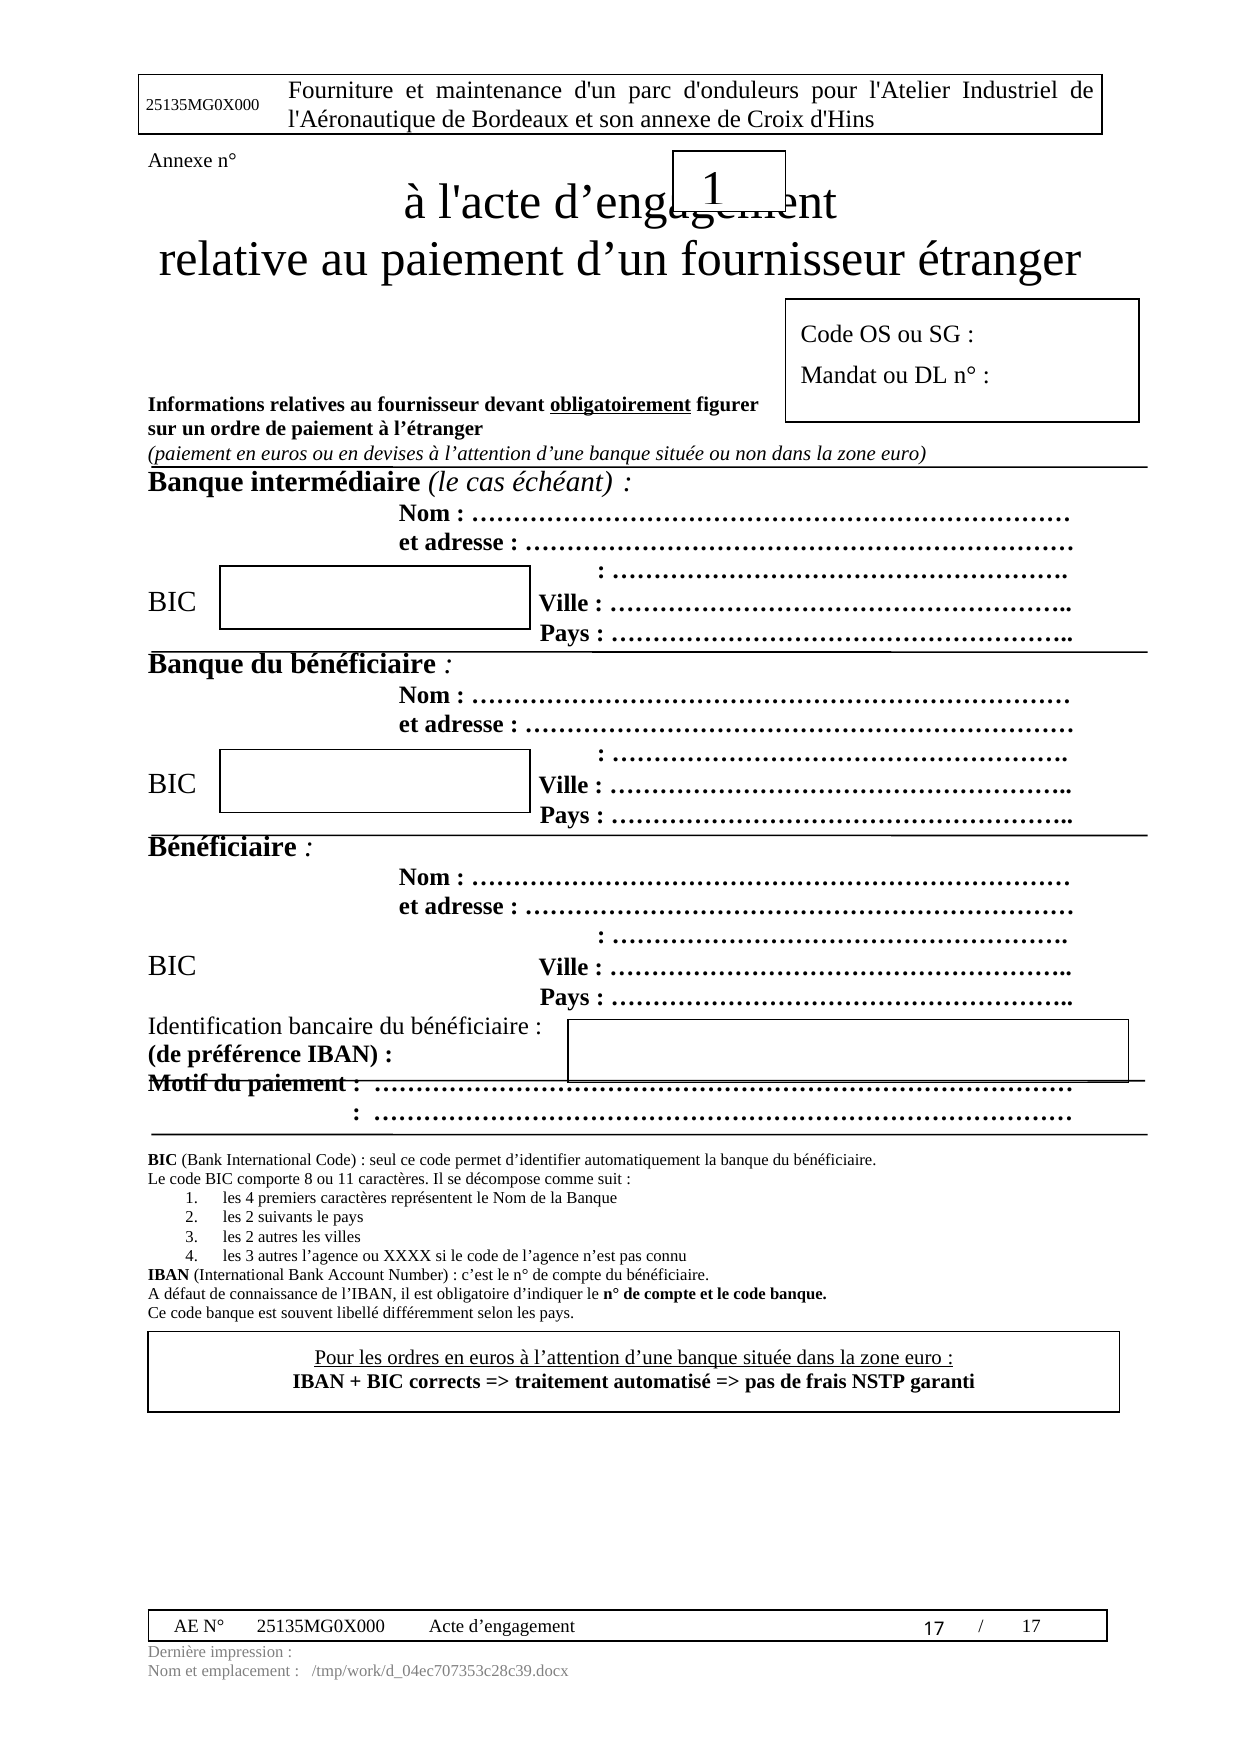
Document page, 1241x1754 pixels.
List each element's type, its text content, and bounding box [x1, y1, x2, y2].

text (de préférence IBAN) : [148, 1039, 567, 1068]
text Pays : ……………………………………………….. [502, 982, 1093, 1011]
text à l'acte d’engagement [696, 172, 1093, 229]
text Bénéficiaire : [148, 837, 1093, 862]
text (paiement en euros ou en devises à l’attention d’une banque située ou non dans la zone euro) [148, 440, 1093, 464]
text : ………………………………………………………………………… [339, 1097, 1093, 1126]
text sur un ordre de paiement à l’étranger [148, 416, 1093, 440]
list les 3 autres l’agence ou XXXX si le code de l’agence n’est pas connu [185, 1246, 1093, 1265]
text relative au paiement d’un fournisseur étranger [148, 229, 1093, 287]
text Banque du bénéficiaire : [148, 647, 1093, 680]
text Pays : ……………………………………………….. [502, 800, 1093, 829]
list les 2 suivants le pays [185, 1207, 1093, 1226]
text BIC Ville : ……………………………………………….. [531, 584, 1093, 618]
text et adresse : ………………………………………………………… [399, 527, 1093, 556]
text Ce code banque est souvent libellé différemment selon les pays. [148, 1303, 1093, 1322]
text : ………………………………………………. [591, 920, 1093, 948]
text BIC Ville : ……………………………………………….. [148, 948, 1093, 982]
text BIC Ville : ……………………………………………….. [148, 584, 219, 618]
text Nom : ……………………………………………………………… [399, 680, 1093, 709]
text A défaut de connaissance de l’IBAN, il est obligatoire d’indiquer le n° de compte et le code banque. [148, 1284, 1093, 1303]
text Le code BIC comporte 8 ou 11 caractères. Il se décompose comme suit : [148, 1169, 1093, 1188]
text Banque intermédiaire (le cas échéant) : [148, 464, 1093, 498]
text BIC (Bank International Code) : seul ce code permet d’identifier automatiquement la banque du bénéficiaire. [148, 1150, 1093, 1169]
text Motif du paiement : ………………………………………………………………………… [148, 1082, 1093, 1097]
text IBAN (International Bank Account Number) : c’est le n° de compte du bénéficiaire. [148, 1265, 1093, 1284]
text BIC Ville : ……………………………………………….. [531, 766, 1093, 800]
text Identification bancaire du bénéficiaire : [148, 1011, 1093, 1039]
text : ………………………………………………. [591, 738, 1093, 766]
list les 4 premiers caractères représentent le Nom de la Banque [185, 1188, 1093, 1207]
text Nom : ……………………………………………………………… [399, 498, 1093, 527]
text Informations relatives au fournisseur devant obligatoirement figurer [148, 392, 785, 416]
text et adresse : ………………………………………………………… [399, 709, 1093, 738]
text Nom : ……………………………………………………………… [399, 862, 1093, 891]
text à l'acte d’engagement [148, 172, 697, 229]
text et adresse : ………………………………………………………… [399, 891, 1093, 920]
list les 2 autres les villes [185, 1226, 1093, 1246]
text BIC Ville : ……………………………………………….. [148, 766, 219, 800]
text Pays : ……………………………………………….. [502, 618, 1093, 647]
text : ………………………………………………. [591, 556, 1093, 584]
